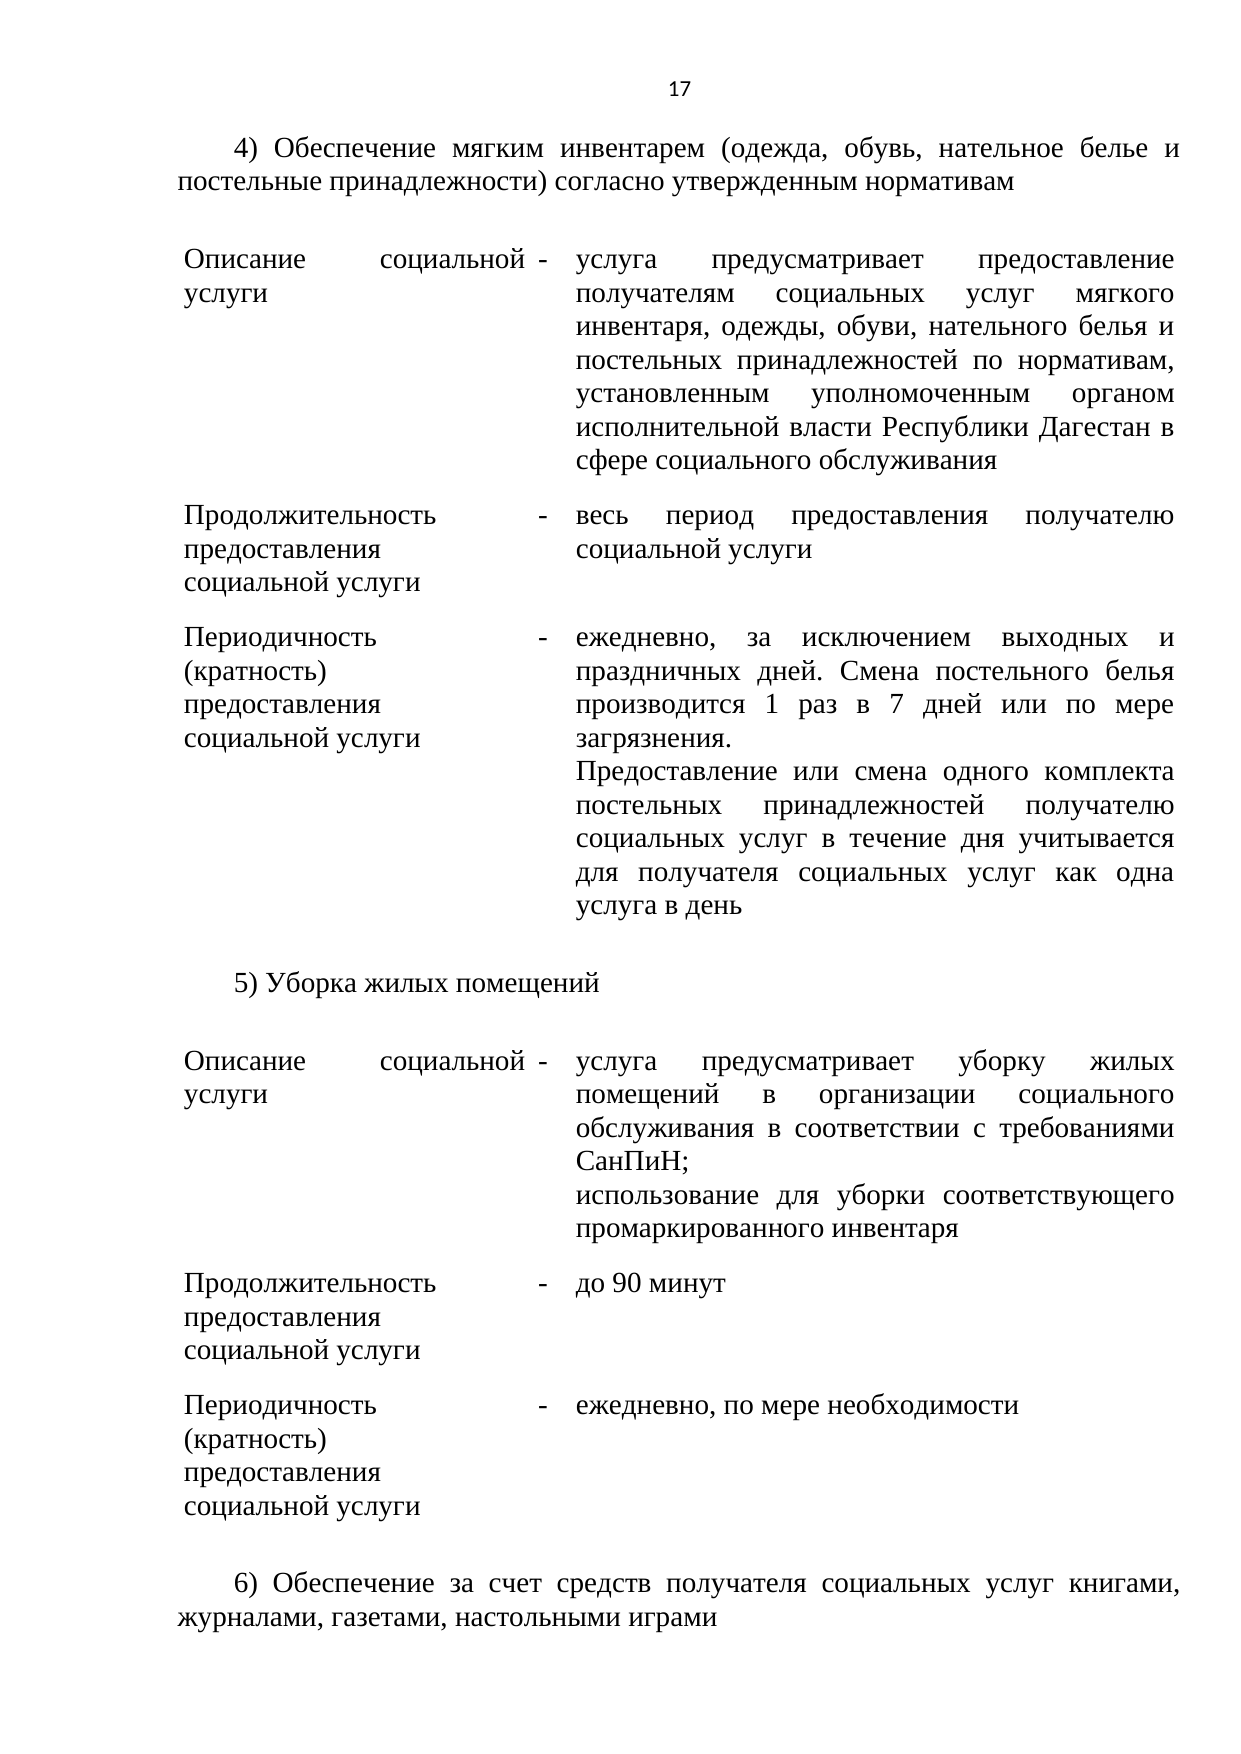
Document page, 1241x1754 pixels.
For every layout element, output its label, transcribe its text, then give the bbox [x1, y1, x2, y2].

text 4) Обеспечение мягким инвентарем (одежда, обувь, нательное белье и постельные принадлежности) согласно утвержденным нормативам [177, 130, 1181, 197]
table_cell ежедневно, по мере необходимости [569, 1377, 1181, 1532]
table_cell - [531, 1255, 569, 1377]
table_cell - [531, 1377, 569, 1532]
table_header Описание социальной услуги [177, 231, 531, 487]
text 5) Уборка жилых помещений [177, 965, 1181, 999]
table_header - [531, 1032, 569, 1255]
table_cell весь период предоставления получателю социальной услуги [569, 487, 1181, 608]
table_header услуга предусматривает уборку жилых помещений в организации социального обслуживания в соответствии с требованиями СанПиН; использование для уборки соответствующего промаркированного инвентаря [569, 1032, 1181, 1255]
table_cell Продолжительность предоставления социальной услуги [177, 1255, 531, 1377]
table_cell - [531, 487, 569, 608]
table_cell ежедневно, за исключением выходных и праздничных дней. Смена постельного белья производится 1 раз в 7 дней или по мере загрязнения. Предоставление или смена одного комплекта постельных принадлежностей получателю социальных услуг в течение дня учитывается для получателя социальных услуг как одна услуга в день [569, 609, 1181, 932]
table_cell Продолжительность предоставления социальной услуги [177, 487, 531, 608]
table_header Описание социальной услуги [177, 1032, 531, 1255]
table_cell до 90 минут [569, 1255, 1181, 1377]
text 6) Обеспечение за счет средств получателя социальных услуг книгами, журналами, газетами, настольными играми [177, 1566, 1181, 1633]
table_header услуга предусматривает предоставление получателям социальных услуг мягкого инвентаря, одежды, обуви, нательного белья и постельных принадлежностей по нормативам, установленным уполномоченным органом исполнительной власти Республики Дагестан в сфере социального обслуживания [569, 231, 1181, 487]
table_cell Периодичность (кратность) предоставления социальной услуги [177, 1377, 531, 1532]
table_cell - [531, 609, 569, 932]
table_cell Периодичность (кратность) предоставления социальной услуги [177, 609, 531, 932]
table_header - [531, 231, 569, 487]
